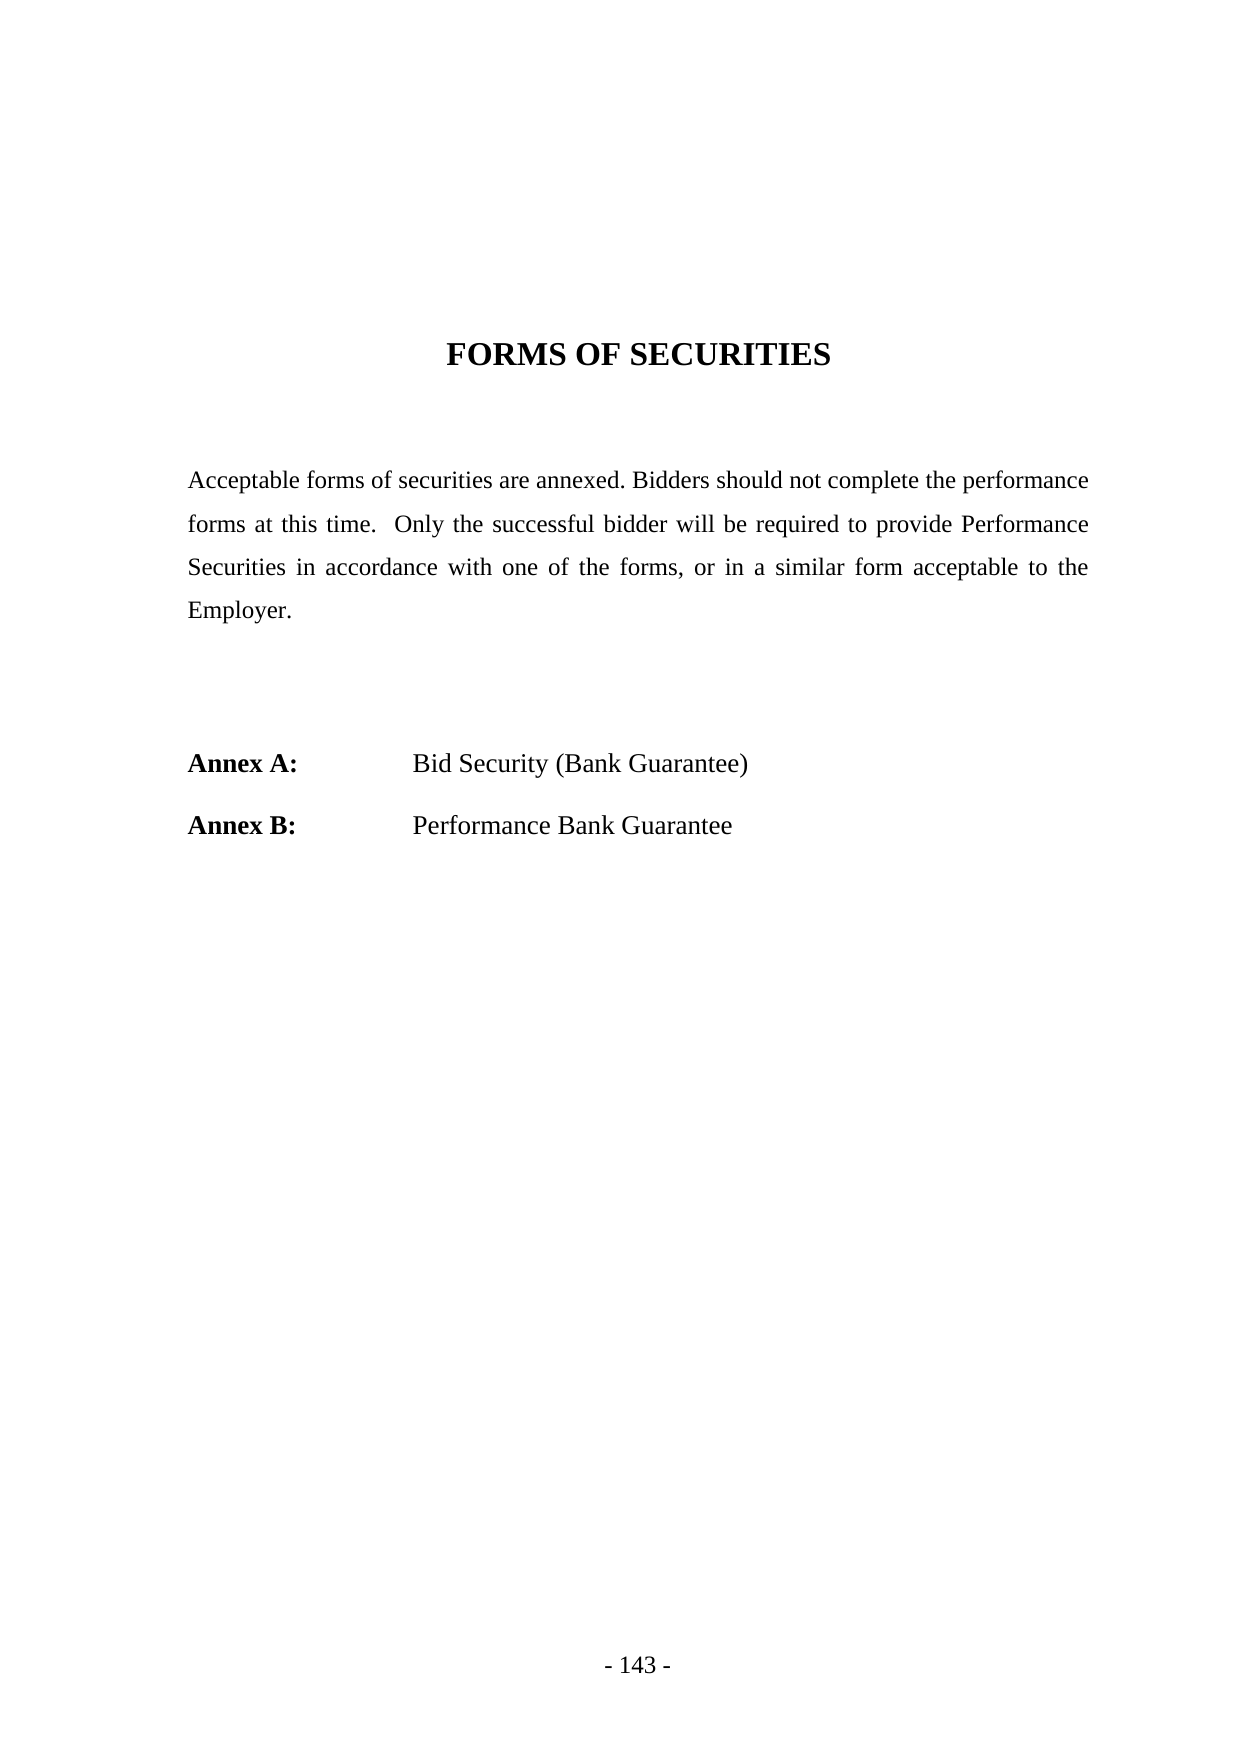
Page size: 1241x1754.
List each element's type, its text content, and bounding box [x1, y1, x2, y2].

subtitle FORMS OF SECURITIES [187, 334, 1090, 372]
text Acceptable forms of securities are annexed. Bidders should not complete the performance forms at this time. Only the successful bidder will be required to provide Performance Securities in accordance with one of the forms, or in a similar form acceptable to the Employer. [187, 466, 1090, 624]
text Annex A: Bid Security (Bank Guarantee) [187, 747, 1090, 778]
text Annex B: Performance Bank Guarantee [187, 809, 1090, 840]
